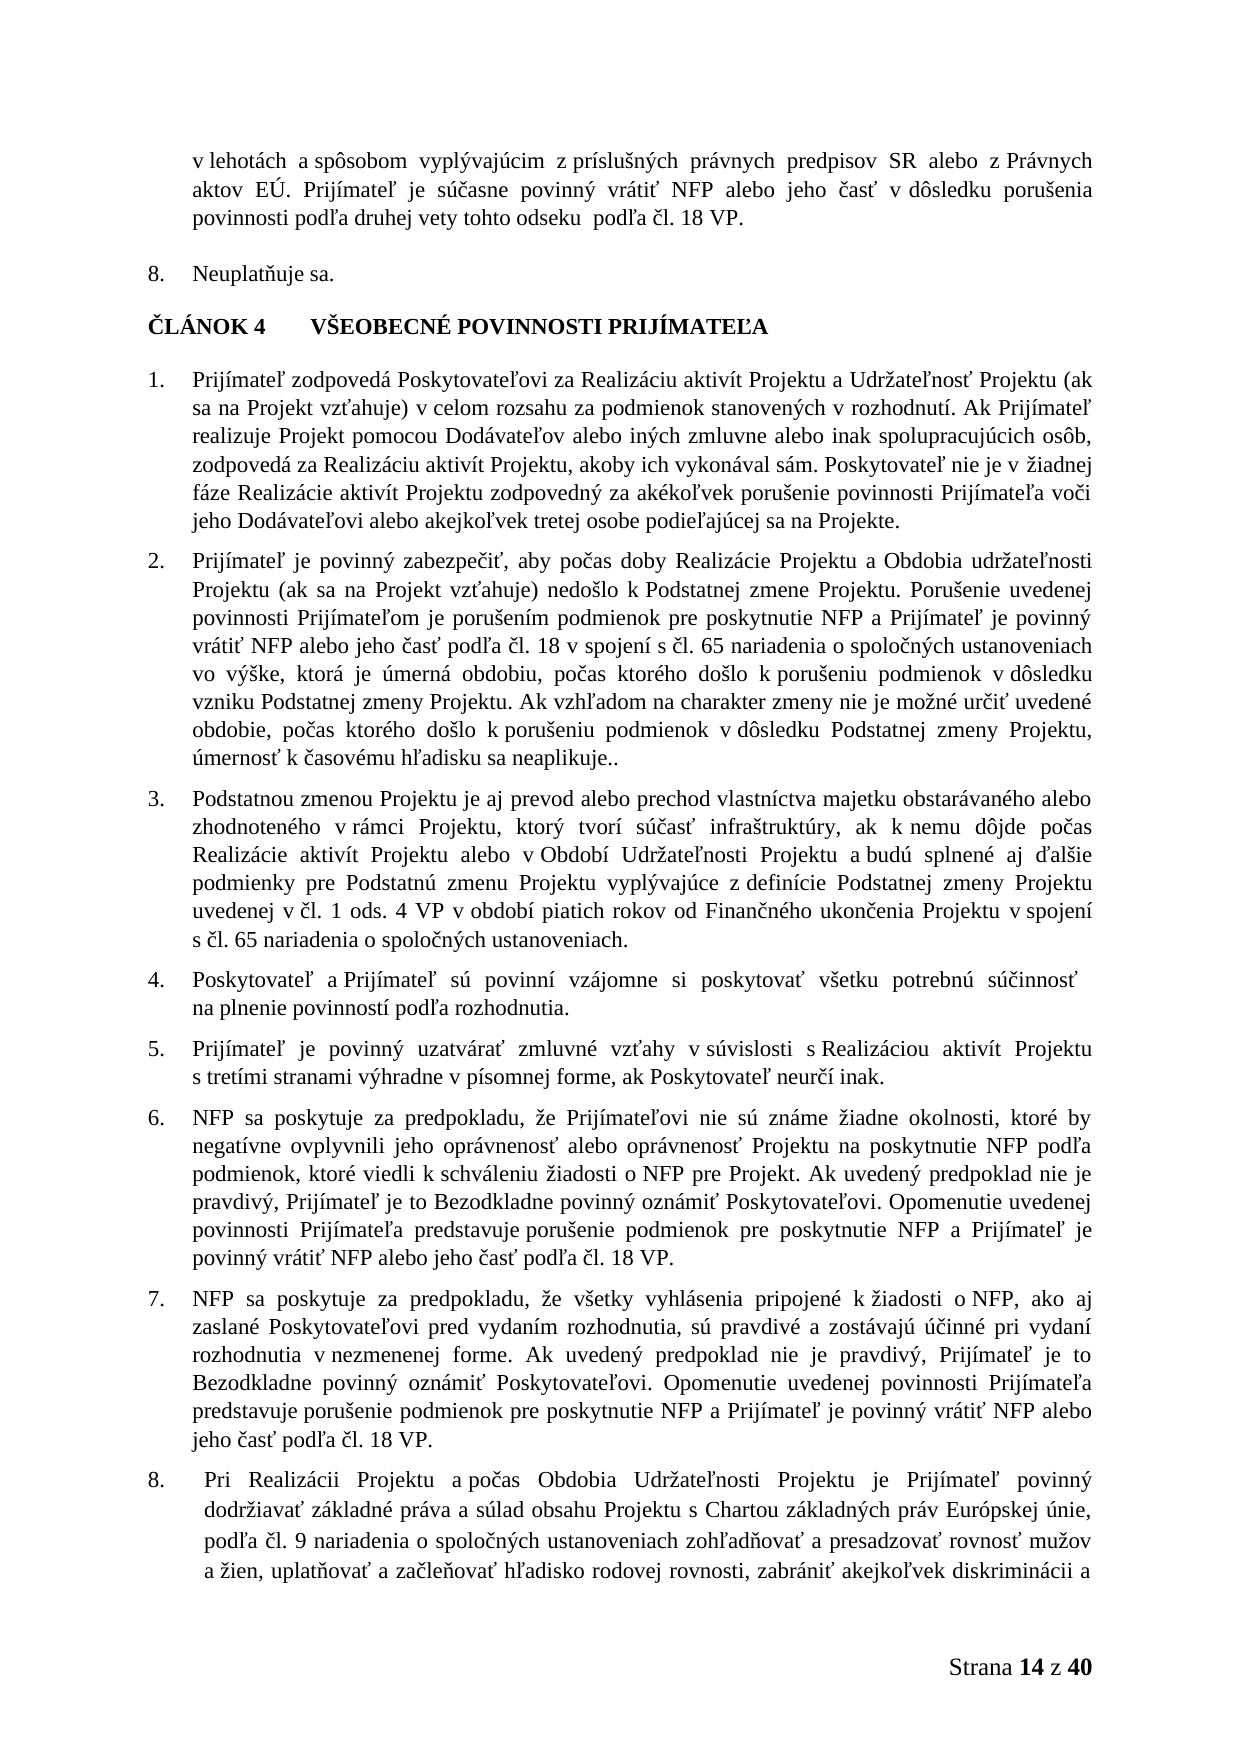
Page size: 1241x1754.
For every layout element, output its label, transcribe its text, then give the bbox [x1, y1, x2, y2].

list Prijímateľ zodpovedá Poskytovateľovi za Realizáciu aktivít Projektu a Udržateľnosť Projektu (ak sa na Projekt vzťahuje) v celom rozsahu za podmienok stanovených v rozhodnutí. Ak Prijímateľ realizuje Projekt pomocou Dodávateľov alebo iných zmluvne alebo inak spolupracujúcich osôb, zodpovedá za Realizáciu aktivít Projektu, akoby ich vykonával sám. Poskytovateľ nie je v žiadnej fáze Realizácie aktivít Projektu zodpovedný za akékoľvek porušenie povinnosti Prijímateľa voči jeho Dodávateľovi alebo akejkoľvek tretej osobe podieľajúcej sa na Projekte. [148, 366, 1093, 533]
list Neuplatňuje sa. [148, 260, 1093, 286]
list Poskytovateľ a Prijímateľ sú povinní vzájomne si poskytovať všetku potrebnú súčinnosť na plnenie povinností podľa rozhodnutia. [148, 966, 1093, 1021]
list Podstatnou zmenou Projektu je aj prevod alebo prechod vlastníctva majetku obstarávaného alebo zhodnoteného v rámci Projektu, ktorý tvorí súčasť infraštruktúry, ak k nemu dôjde počas Realizácie aktivít Projektu alebo v Období Udržateľnosti Projektu a budú splnené aj ďalšie podmienky pre Podstatnú zmenu Projektu vyplývajúce z definície Podstatnej zmeny Projektu uvedenej v čl. 1 ods. 4 VP v období piatich rokov od Finančného ukončenia Projektu v spojení s čl. 65 nariadenia o spoločných ustanoveniach. [148, 785, 1093, 952]
list Prijímateľ je povinný zabezpečiť, aby počas doby Realizácie Projektu a Obdobia udržateľnosti Projektu (ak sa na Projekt vzťahuje) nedošlo k Podstatnej zmene Projektu. Porušenie uvedenej povinnosti Prijímateľom je porušením podmienok pre poskytnutie NFP a Prijímateľ je povinný vrátiť NFP alebo jeho časť podľa čl. 18 v spojení s čl. 65 nariadenia o spoločných ustanoveniach vo výške, ktorá je úmerná obdobiu, počas ktorého došlo k porušeniu podmienok v dôsledku vzniku Podstatnej zmeny Projektu. Ak vzhľadom na charakter zmeny nie je možné určiť uvedené obdobie, počas ktorého došlo k porušeniu podmienok v dôsledku Podstatnej zmeny Projektu, úmernosť k časovému hľadisku sa neaplikuje.. [148, 548, 1093, 771]
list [148, 148, 1093, 230]
list NFP sa poskytuje za predpokladu, že Prijímateľovi nie sú známe žiadne okolnosti, ktoré by negatívne ovplyvnili jeho oprávnenosť alebo oprávnenosť Projektu na poskytnutie NFP podľa podmienok, ktoré viedli k schváleniu žiadosti o NFP pre Projekt. Ak uvedený predpoklad nie je pravdivý, Prijímateľ je to Bezodkladne povinný oznámiť Poskytovateľovi. Opomenutie uvedenej povinnosti Prijímateľa predstavuje porušenie podmienok pre poskytnutie NFP a Prijímateľ je povinný vrátiť NFP alebo jeho časť podľa čl. 18 VP. [148, 1104, 1093, 1271]
list NFP sa poskytuje za predpokladu, že všetky vyhlásenia pripojené k žiadosti o NFP, ako aj zaslané Poskytovateľovi pred vydaním rozhodnutia, sú pravdivé a zostávajú účinné pri vydaní rozhodnutia v nezmenenej forme. Ak uvedený predpoklad nie je pravdivý, Prijímateľ je to Bezodkladne povinný oznámiť Poskytovateľovi. Opomenutie uvedenej povinnosti Prijímateľa predstavuje porušenie podmienok pre poskytnutie NFP a Prijímateľ je povinný vrátiť NFP alebo jeho časť podľa čl. 18 VP. [148, 1285, 1093, 1452]
subtitle ČLÁNOK 4 VŠEOBECNÉ POVINNOSTI PRIJÍMATEĽA [148, 313, 1093, 339]
list Prijímateľ je povinný uzatvárať zmluvné vzťahy v súvislosti s Realizáciou aktivít Projektu s tretími stranami výhradne v písomnej forme, ak Poskytovateľ neurčí inak. [148, 1035, 1093, 1089]
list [148, 1466, 1093, 1583]
